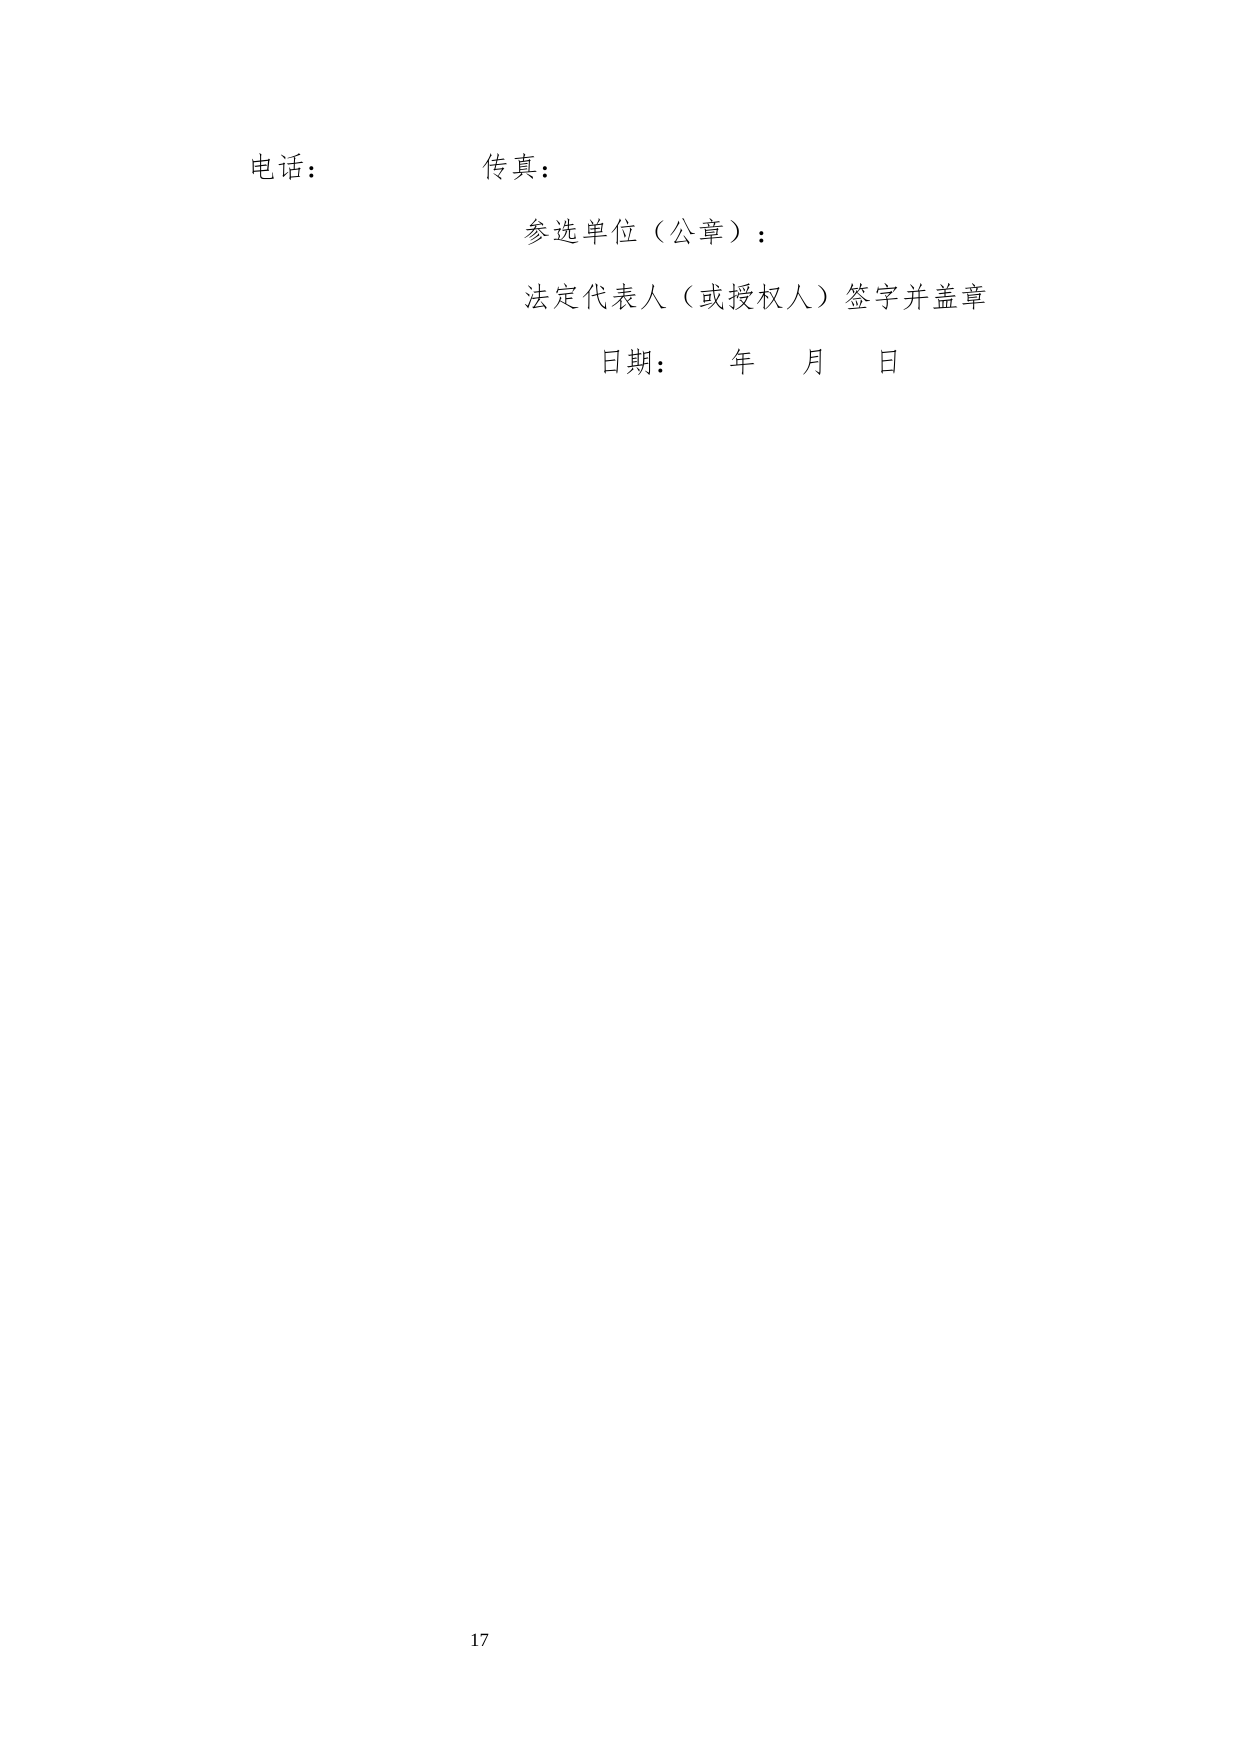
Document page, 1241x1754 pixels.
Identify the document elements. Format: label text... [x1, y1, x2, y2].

text 法定代表人（或授权人）签字并盖章 [187, 262, 1053, 327]
text 电话： 传真： [187, 132, 1053, 197]
text 日期： 年 月 日 [187, 327, 1053, 392]
text 参选单位（公章）： [187, 197, 1053, 262]
